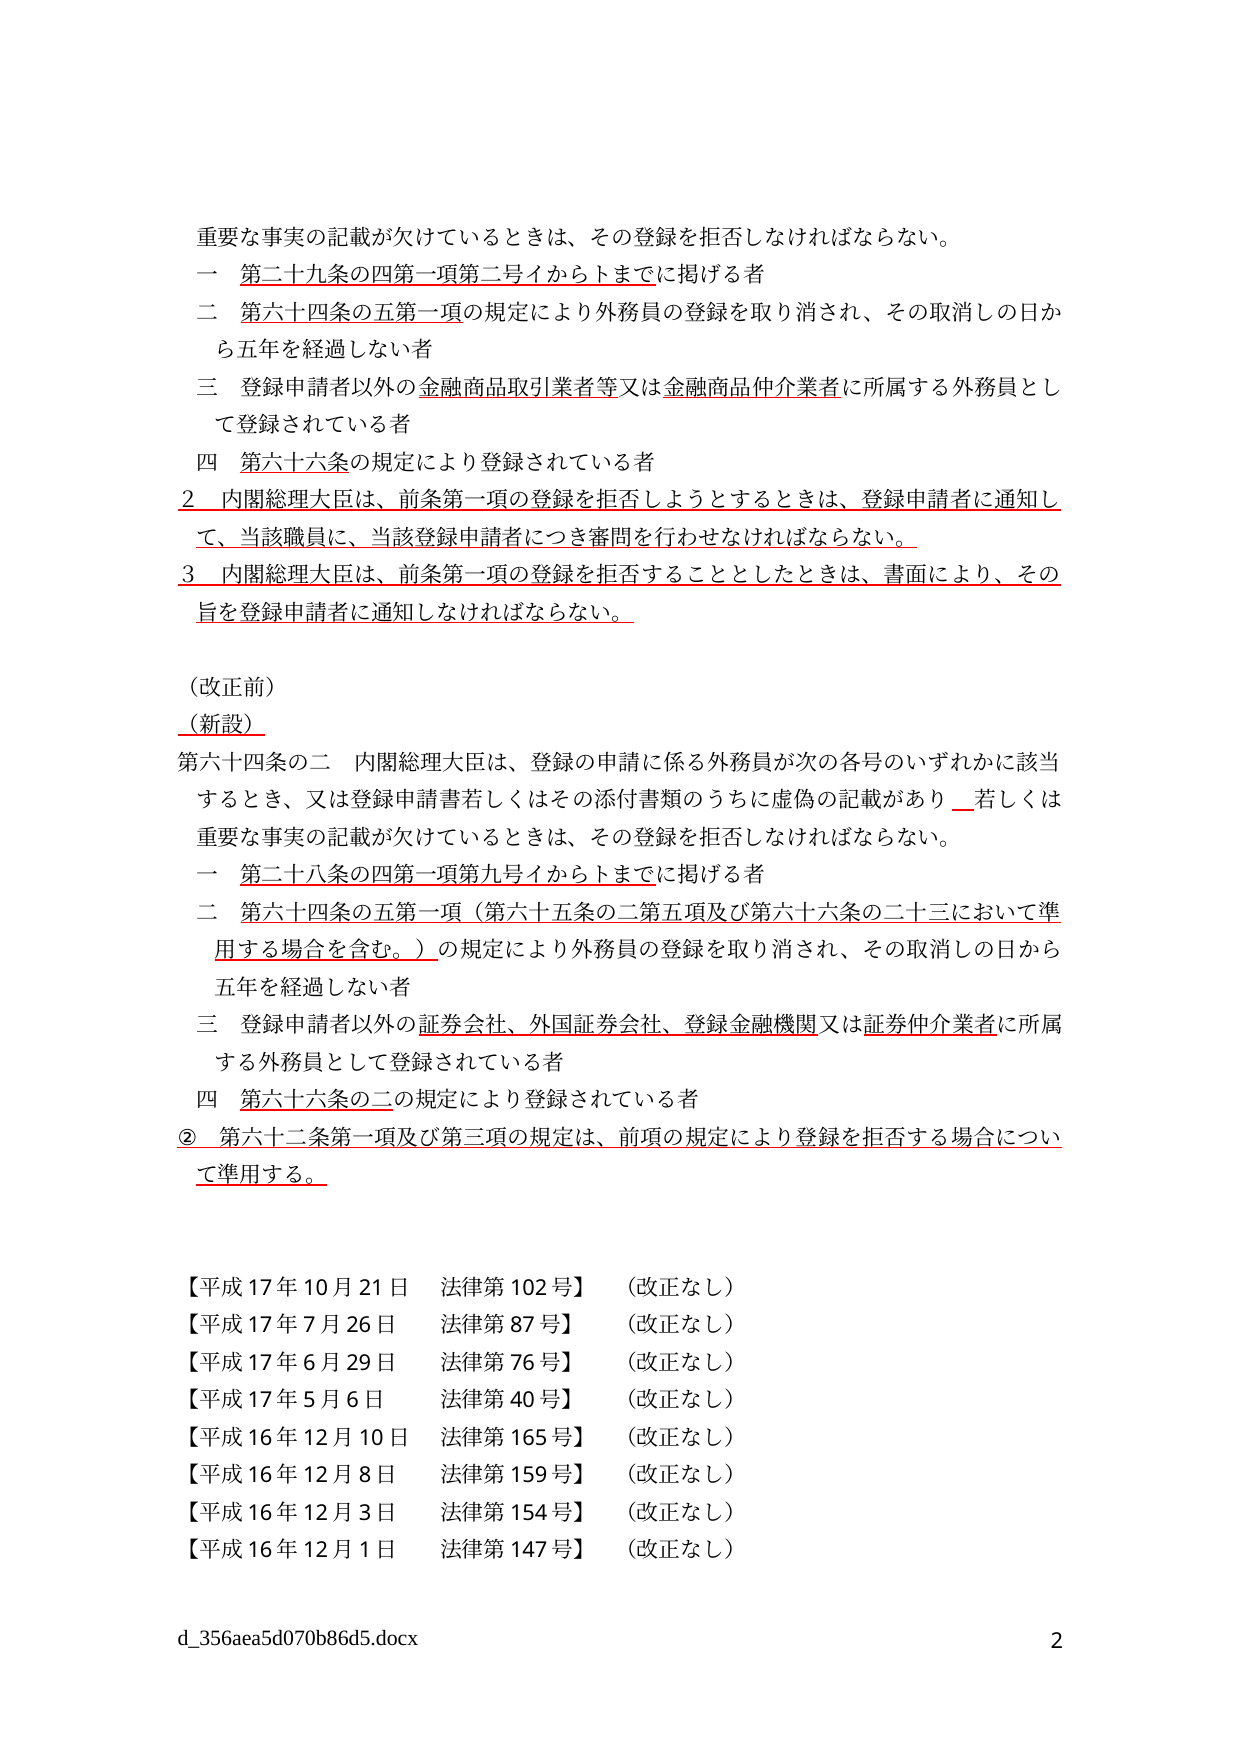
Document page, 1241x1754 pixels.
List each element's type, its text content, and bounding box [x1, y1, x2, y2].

text 四 第六十六条の二の規定により登録されている者 [196, 1079, 1063, 1117]
text 【平成16年12月10日 法律第165号】 （改正なし） [177, 1417, 1063, 1454]
text 二 第六十四条の五第一項（第六十五条の二第五項及び第六十六条の二十三において準用する場合を含む。）の規定により外務員の登録を取り消され、その取消しの日から五年を経過しない者 [196, 892, 1063, 1004]
text 一 第二十八条の四第一項第九号イからトまでに掲げる者 [196, 854, 1063, 892]
text 四 第六十六条の規定により登録されている者 [196, 442, 1063, 479]
text 【平成16年12月3日 法律第154号】 （改正なし） [177, 1492, 1063, 1529]
text 三 登録申請者以外の金融商品取引業者等又は金融商品仲介業者に所属する外務員として登録されている者 [196, 367, 1063, 442]
text ３ 内閣総理大臣は、前条第一項の登録を拒否することとしたときは、書面により、その旨を登録申請者に通知しなければならない。 [177, 554, 1063, 629]
text 【平成17年7月26日 法律第87号】 （改正なし） [177, 1304, 1063, 1342]
text 二 第六十四条の五第一項の規定により外務員の登録を取り消され、その取消しの日から五年を経過しない者 [196, 292, 1063, 367]
text 【平成17年5月6日 法律第40号】 （改正なし） [177, 1379, 1063, 1417]
text 【平成16年12月8日 法律第159号】 （改正なし） [177, 1454, 1063, 1492]
text （改正前） [177, 667, 1063, 704]
text 一 第二十九条の四第一項第二号イからトまでに掲げる者 [196, 254, 1063, 292]
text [177, 217, 1063, 254]
text 三 登録申請者以外の証券会社、外国証券会社、登録金融機関又は証券仲介業者に所属する外務員として登録されている者 [196, 1004, 1063, 1079]
text 【平成17年10月21日 法律第102号】 （改正なし） [177, 1267, 1063, 1304]
text 第六十四条の二 内閣総理大臣は、登録の申請に係る外務員が次の各号のいずれかに該当するとき、又は登録申請書若しくはその添付書類のうちに虚偽の記載があり 若しくは重要な事実の記載が欠けているときは、その登録を拒否しなければならない。 [177, 742, 1063, 854]
text ２ 内閣総理大臣は、前条第一項の登録を拒否しようとするときは、登録申請者に通知して、当該職員に、当該登録申請者につき審問を行わせなければならない。 [177, 479, 1063, 554]
text ② 第六十二条第一項及び第三項の規定は、前項の規定により登録を拒否する場合について準用する。 [177, 1117, 1063, 1192]
text 【平成16年12月1日 法律第147号】 （改正なし） [177, 1529, 1063, 1567]
text 【平成17年6月29日 法律第76号】 （改正なし） [177, 1342, 1063, 1379]
text （新設） [177, 704, 1063, 742]
